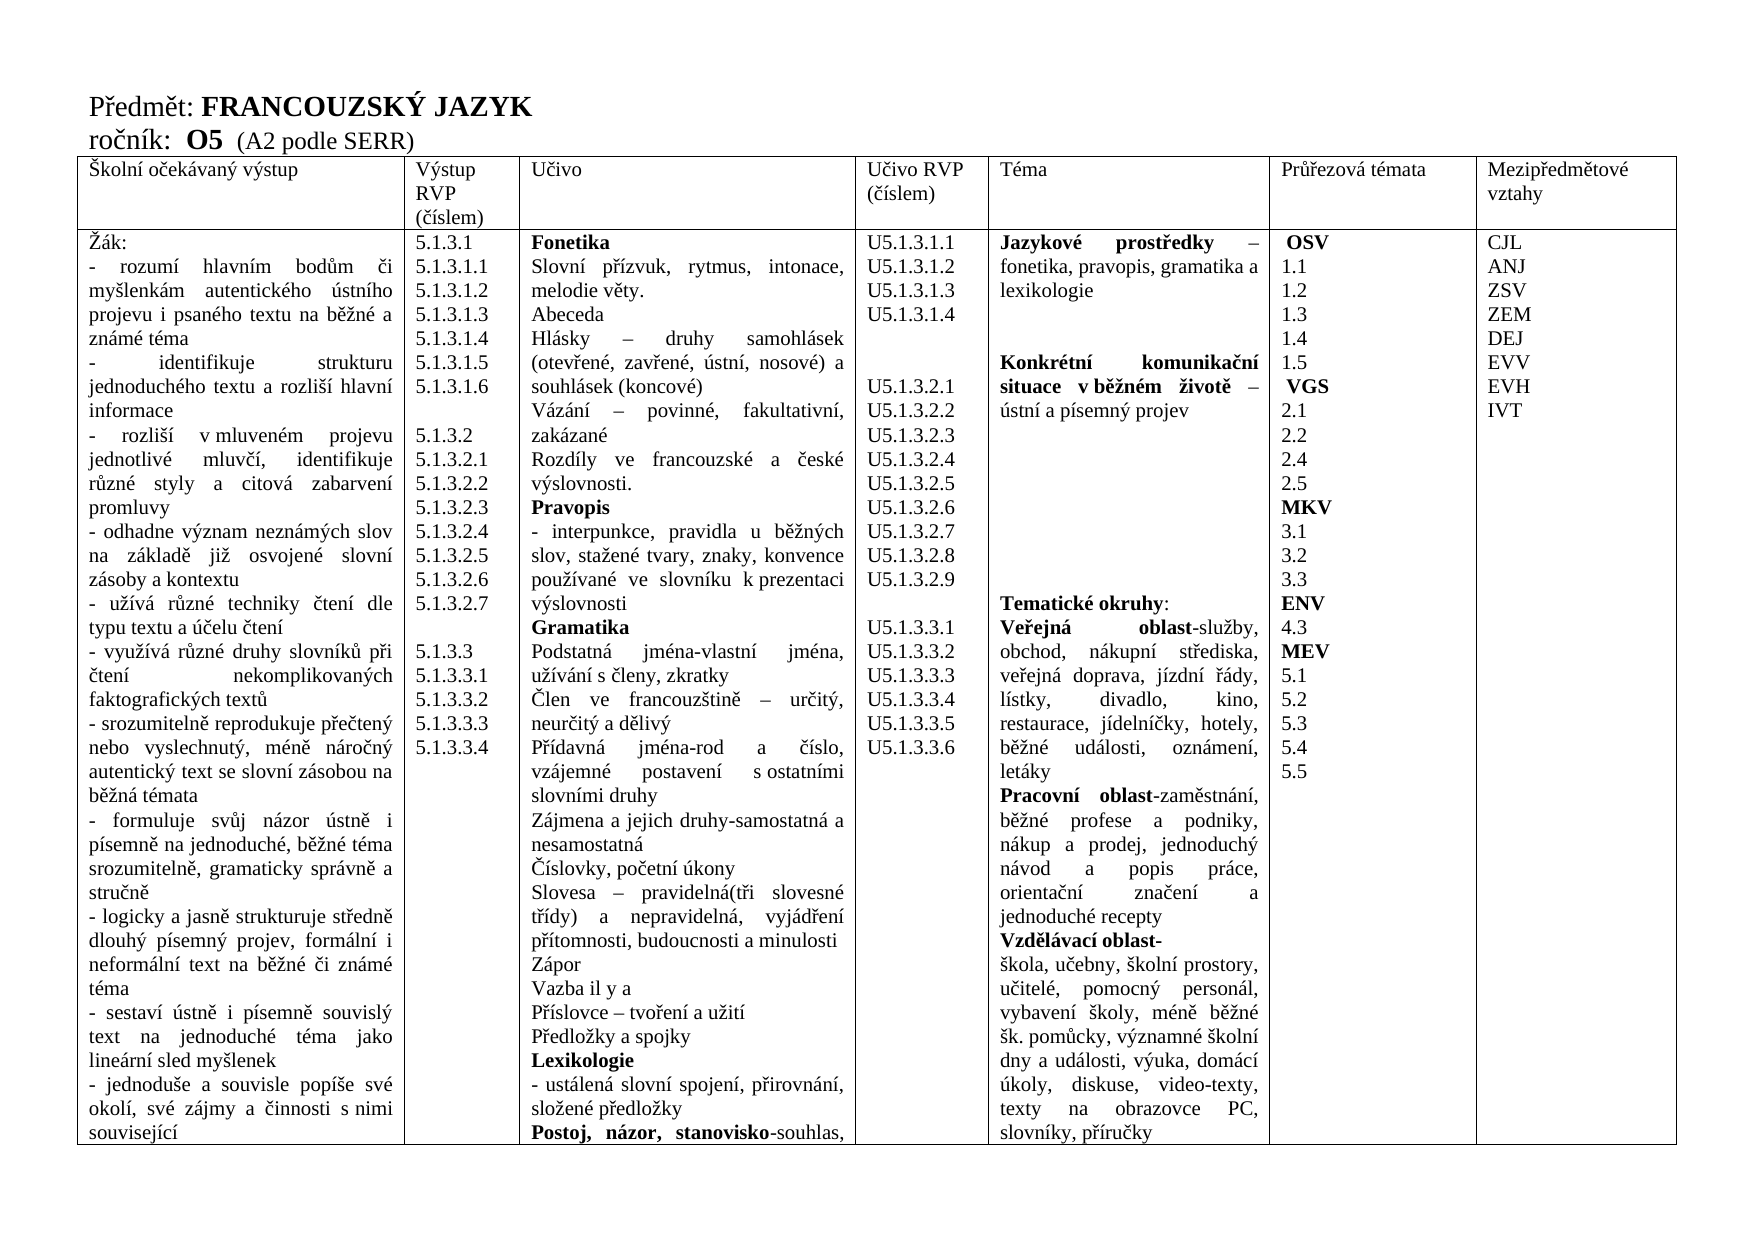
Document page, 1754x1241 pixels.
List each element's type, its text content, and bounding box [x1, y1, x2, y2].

table_header Učivo RVP (číslem) [856, 157, 988, 229]
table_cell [405, 230, 519, 1144]
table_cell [1270, 230, 1476, 1144]
table_header Průřezová témata [1270, 157, 1476, 229]
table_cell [989, 230, 1269, 1144]
text Předmět: Francouzský jazyk [89, 89, 1665, 122]
text ročník: O5 (A2 podle SERR) [89, 122, 1665, 156]
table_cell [520, 230, 855, 1144]
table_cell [1477, 230, 1676, 1144]
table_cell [78, 230, 404, 1144]
table_header Téma [989, 157, 1269, 229]
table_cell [856, 230, 988, 1144]
table_header Mezipředmětové vztahy [1477, 157, 1676, 229]
table_header Výstup RVP (číslem) [405, 157, 519, 229]
table_header Školní očekávaný výstup [78, 157, 404, 229]
table_header Učivo [520, 157, 855, 229]
